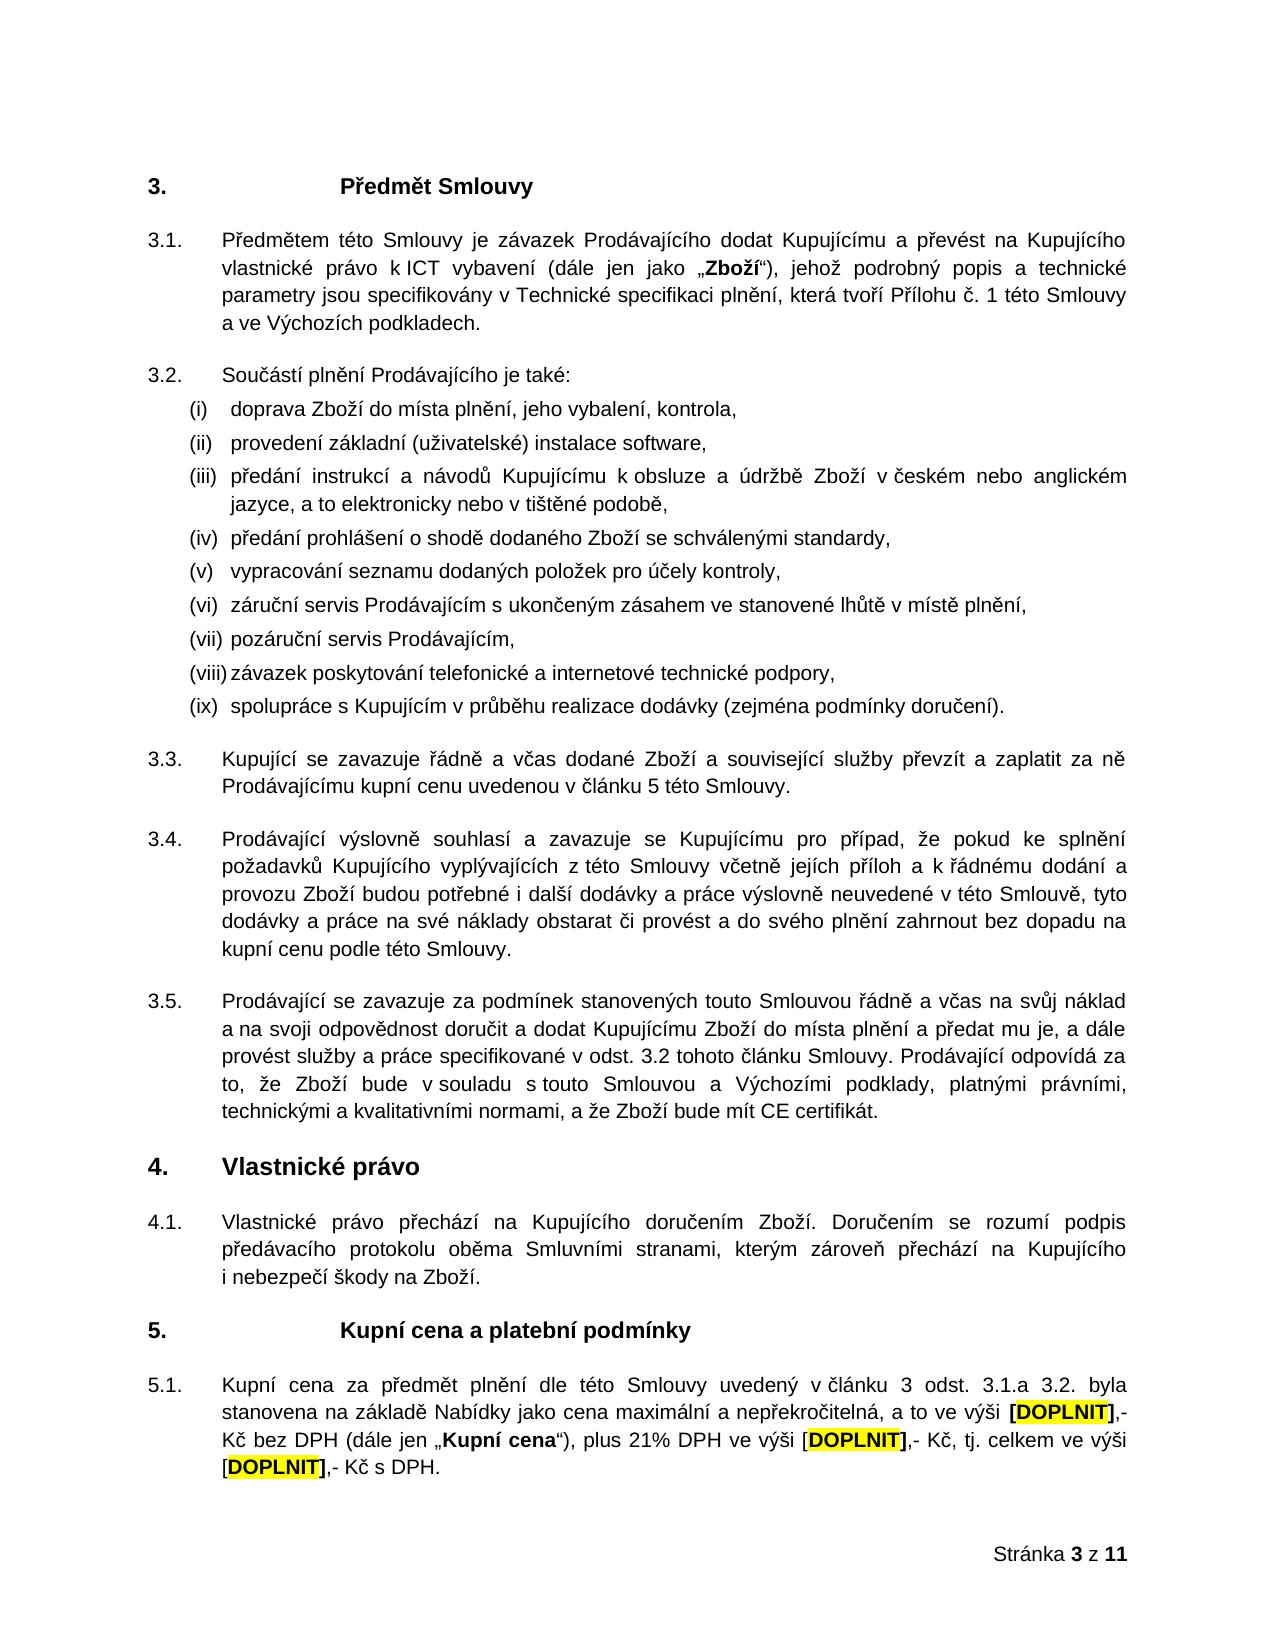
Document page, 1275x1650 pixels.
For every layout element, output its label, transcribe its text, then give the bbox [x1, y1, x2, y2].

text předání instrukcí a návodů Kupujícímu k obsluze a údržbě Zboží v českém nebo anglickém jazyce, a to elektronicky nebo v tištěné podobě, [189, 464, 1127, 516]
list doprava Zboží do místa plnění, jeho vybalení, kontrola, [189, 397, 1127, 421]
text pozáruční servis Prodávajícím, [189, 627, 1127, 651]
text záruční servis Prodávajícím s ukončeným zásahem ve stanovené lhůtě v místě plnění, [189, 593, 1127, 617]
subtitle Předmětem této Smlouvy je závazek Prodávajícího dodat Kupujícímu a převést na Kupujícího vlastnické právo k ICT vybavení (dále jen jako „Zboží“), jehož podrobný popis a technické parametry jsou specifikovány v Technické specifikaci plnění, která tvoří Přílohu č. 1 této Smlouvy a ve Výchozích podkladech. [148, 228, 1127, 334]
subtitle Předmět Smlouvy [148, 173, 1127, 199]
text předání prohlášení o shodě dodaného Zboží se schválenými standardy, [189, 525, 1127, 549]
subtitle Prodávající výslovně souhlasí a zavazuje se Kupujícímu pro případ, že pokud ke splnění požadavků Kupujícího vyplývajících z této Smlouvy včetně jejích příloh a k řádnému dodání a provozu Zboží budou potřebné i další dodávky a práce výslovně neuvedené v této Smlouvě, tyto dodávky a práce na své náklady obstarat či provést a do svého plnění zahrnout bez dopadu na kupní cenu podle této Smlouvy. [148, 827, 1127, 961]
text závazek poskytování telefonické a internetové technické podpory, [189, 660, 1127, 684]
text spolupráce s Kupujícím v průběhu realizace dodávky (zejména podmínky doručení). [189, 694, 1127, 718]
subtitle Kupující se zavazuje řádně a včas dodané Zboží a související služby převzít a zaplatit za ně Prodávajícímu kupní cenu uvedenou v článku 5 této Smlouvy. [148, 747, 1127, 798]
subtitle Součástí plnění Prodávajícího je také: [148, 363, 1127, 387]
text provedení základní (uživatelské) instalace software, [189, 430, 1127, 454]
subtitle Kupní cena a platební podmínky [148, 1317, 1127, 1343]
subtitle Vlastnické právo [148, 1152, 1127, 1180]
subtitle Kupní cena za předmět plnění dle této Smlouvy uvedený v článku 3 odst. 3.1.a 3.2. byla stanovena na základě Nabídky jako cena maximální a nepřekročitelná, a to ve výši [DOPLNIT],- Kč bez DPH (dále jen „Kupní cena“), plus 21% DPH ve výši [DOPLNIT],- Kč, tj. celkem ve výši [DOPLNIT],- Kč s DPH. [148, 1372, 1127, 1479]
subtitle Prodávající se zavazuje za podmínek stanovených touto Smlouvou řádně a včas na svůj náklad a na svoji odpovědnost doručit a dodat Kupujícímu Zboží do místa plnění a předat mu je, a dále provést služby a práce specifikované v odst. 3.2 tohoto článku Smlouvy. Prodávající odpovídá za to, že Zboží bude v souladu s touto Smlouvou a Výchozími podklady, platnými právními, technickými a kvalitativními normami, a že Zboží bude mít CE certifikát. [148, 989, 1127, 1123]
text vypracování seznamu dodaných položek pro účely kontroly, [189, 559, 1127, 583]
subtitle Vlastnické právo přechází na Kupujícího doručením Zboží. Doručením se rozumí podpis předávacího protokolu oběma Smluvními stranami, kterým zároveň přechází na Kupujícího i nebezpečí škody na Zboží. [148, 1210, 1127, 1289]
